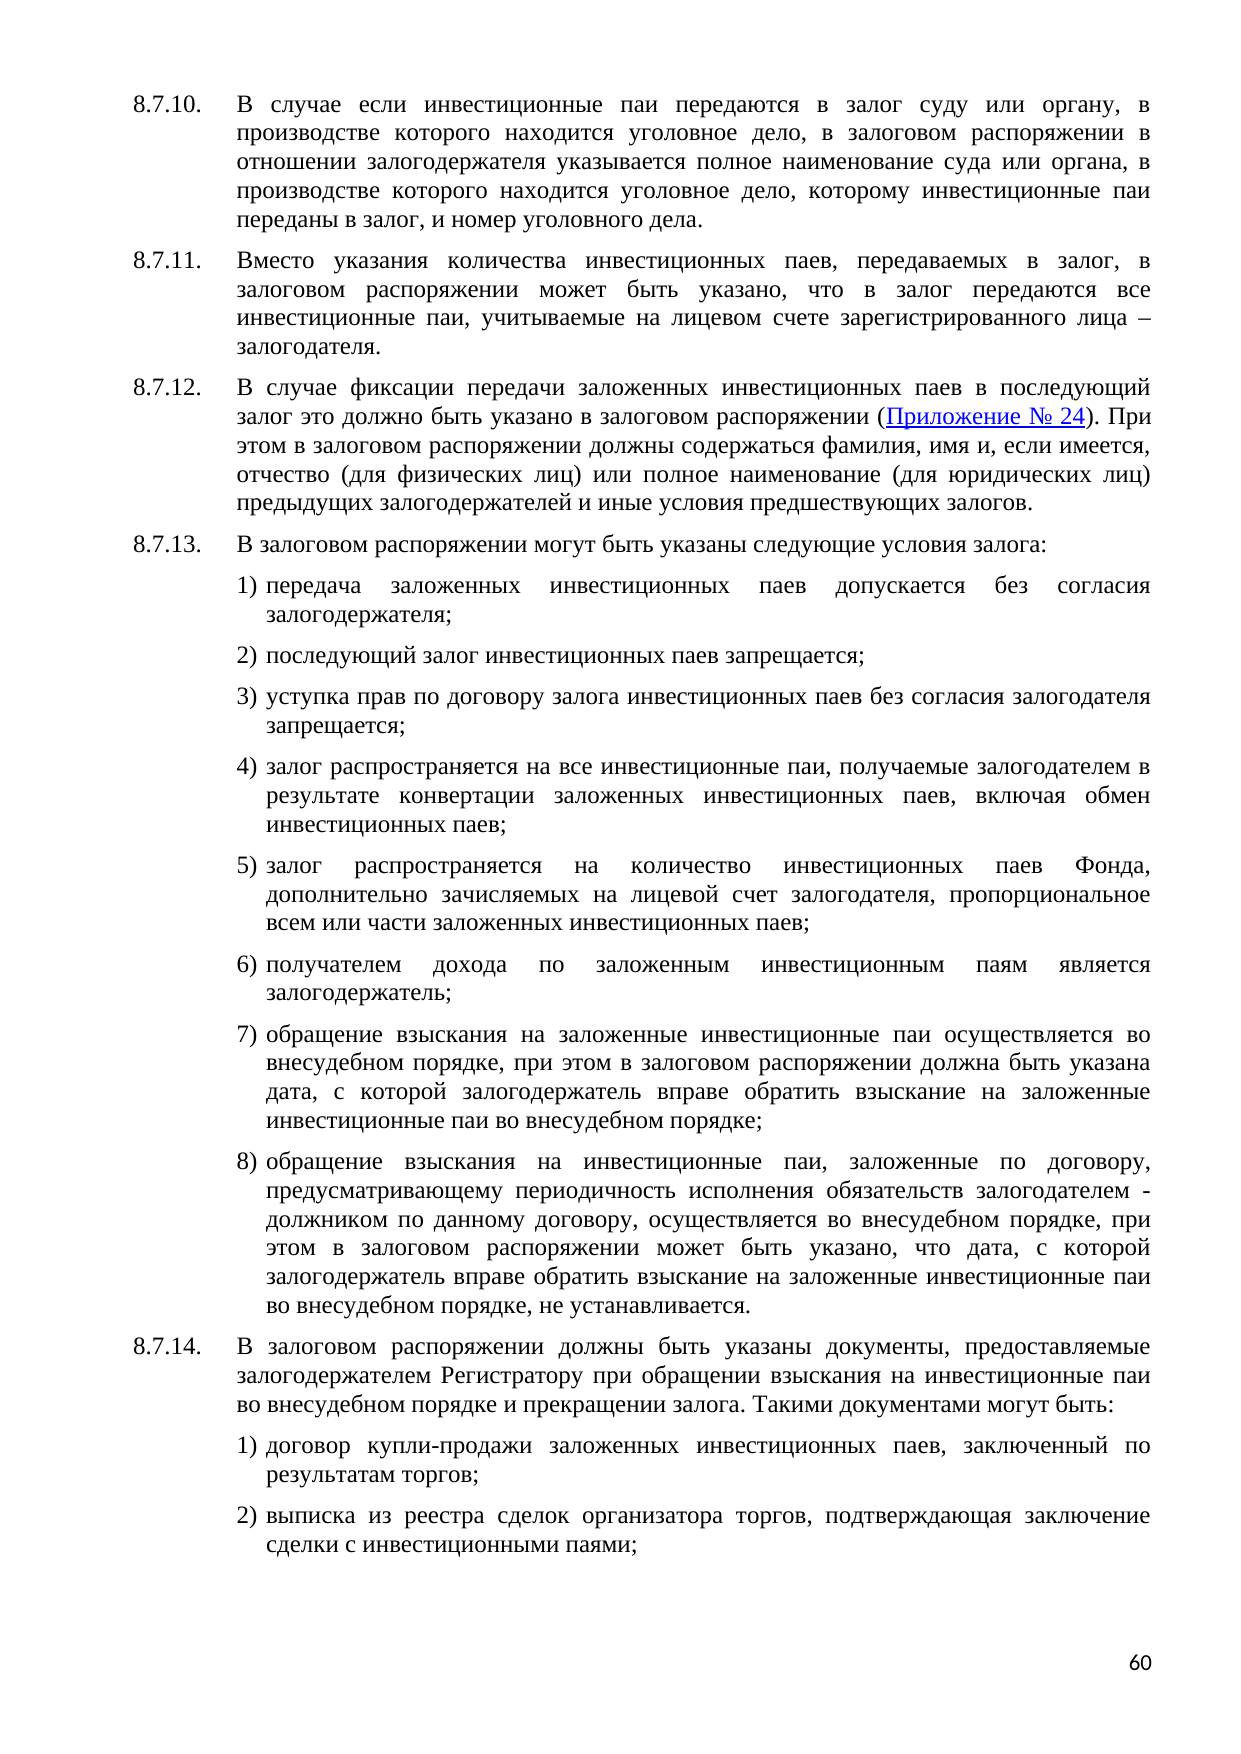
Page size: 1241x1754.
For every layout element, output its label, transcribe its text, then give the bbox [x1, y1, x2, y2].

list обращение взыскания на инвестиционные паи, заложенные по договору, предусматривающему периодичность исполнения обязательств залогодателем - должником по данному договору, осуществляется во внесудебном порядке, при этом в залоговом распоряжении может быть указано, что дата, с которой залогодержатель вправе обратить взыскание на заложенные инвестиционные паи во внесудебном порядке, не устанавливается. [236, 1146, 1152, 1319]
list Вместо указания количества инвестиционных паев, передаваемых в залог, в залоговом распоряжении может быть указано, что в залог передаются все инвестиционные паи, учитываемые на лицевом счете зарегистрированного лица – залогодателя. [133, 245, 1152, 360]
list обращение взыскания на заложенные инвестиционные паи осуществляется во внесудебном порядке, при этом в залоговом распоряжении должна быть указана дата, с которой залогодержатель вправе обратить взыскание на заложенные инвестиционные паи во внесудебном порядке; [236, 1019, 1152, 1134]
list уступка прав по договору залога инвестиционных паев без согласия залогодателя запрещается; [236, 681, 1152, 739]
list передача заложенных инвестиционных паев допускается без согласия залогодержателя; [236, 570, 1152, 627]
list В залоговом распоряжении должны быть указаны документы, предоставляемые залогодержателем Регистратору при обращении взыскания на инвестиционные паи во внесудебном порядке и прекращении залога. Такими документами могут быть: [133, 1331, 1152, 1417]
list последующий залог инвестиционных паев запрещается; [236, 640, 1152, 669]
list В залоговом распоряжении могут быть указаны следующие условия залога: [133, 529, 1152, 557]
list залог распространяется на количество инвестиционных паев Фонда, дополнительно зачисляемых на лицевой счет залогодателя, пропорциональное всем или части заложенных инвестиционных паев; [236, 850, 1152, 936]
list В случае фиксации передачи заложенных инвестиционных паев в последующий залог это должно быть указано в залоговом распоряжении (Приложение № 24). При этом в залоговом распоряжении должны содержаться фамилия, имя и, если имеется, отчество (для физических лиц) или полное наименование (для юридических лиц) предыдущих залогодержателей и иные условия предшествующих залогов. [133, 372, 1152, 516]
list выписка из реестра сделок организатора торгов, подтверждающая заключение сделки с инвестиционными паями; [236, 1500, 1152, 1557]
list получателем дохода по заложенным инвестиционным паям является залогодержатель; [236, 949, 1152, 1006]
list залог распространяется на все инвестиционные паи, получаемые залогодателем в результате конвертации заложенных инвестиционных паев, включая обмен инвестиционных паев; [236, 751, 1152, 837]
list В случае если инвестиционные паи передаются в залог суду или органу, в производстве которого находится уголовное дело, в залоговом распоряжении в отношении залогодержателя указывается полное наименование суда или органа, в производстве которого находится уголовное дело, которому инвестиционные паи переданы в залог, и номер уголовного дела. [133, 89, 1152, 232]
list договор купли-продажи заложенных инвестиционных паев, заключенный по результатам торгов; [236, 1430, 1152, 1487]
